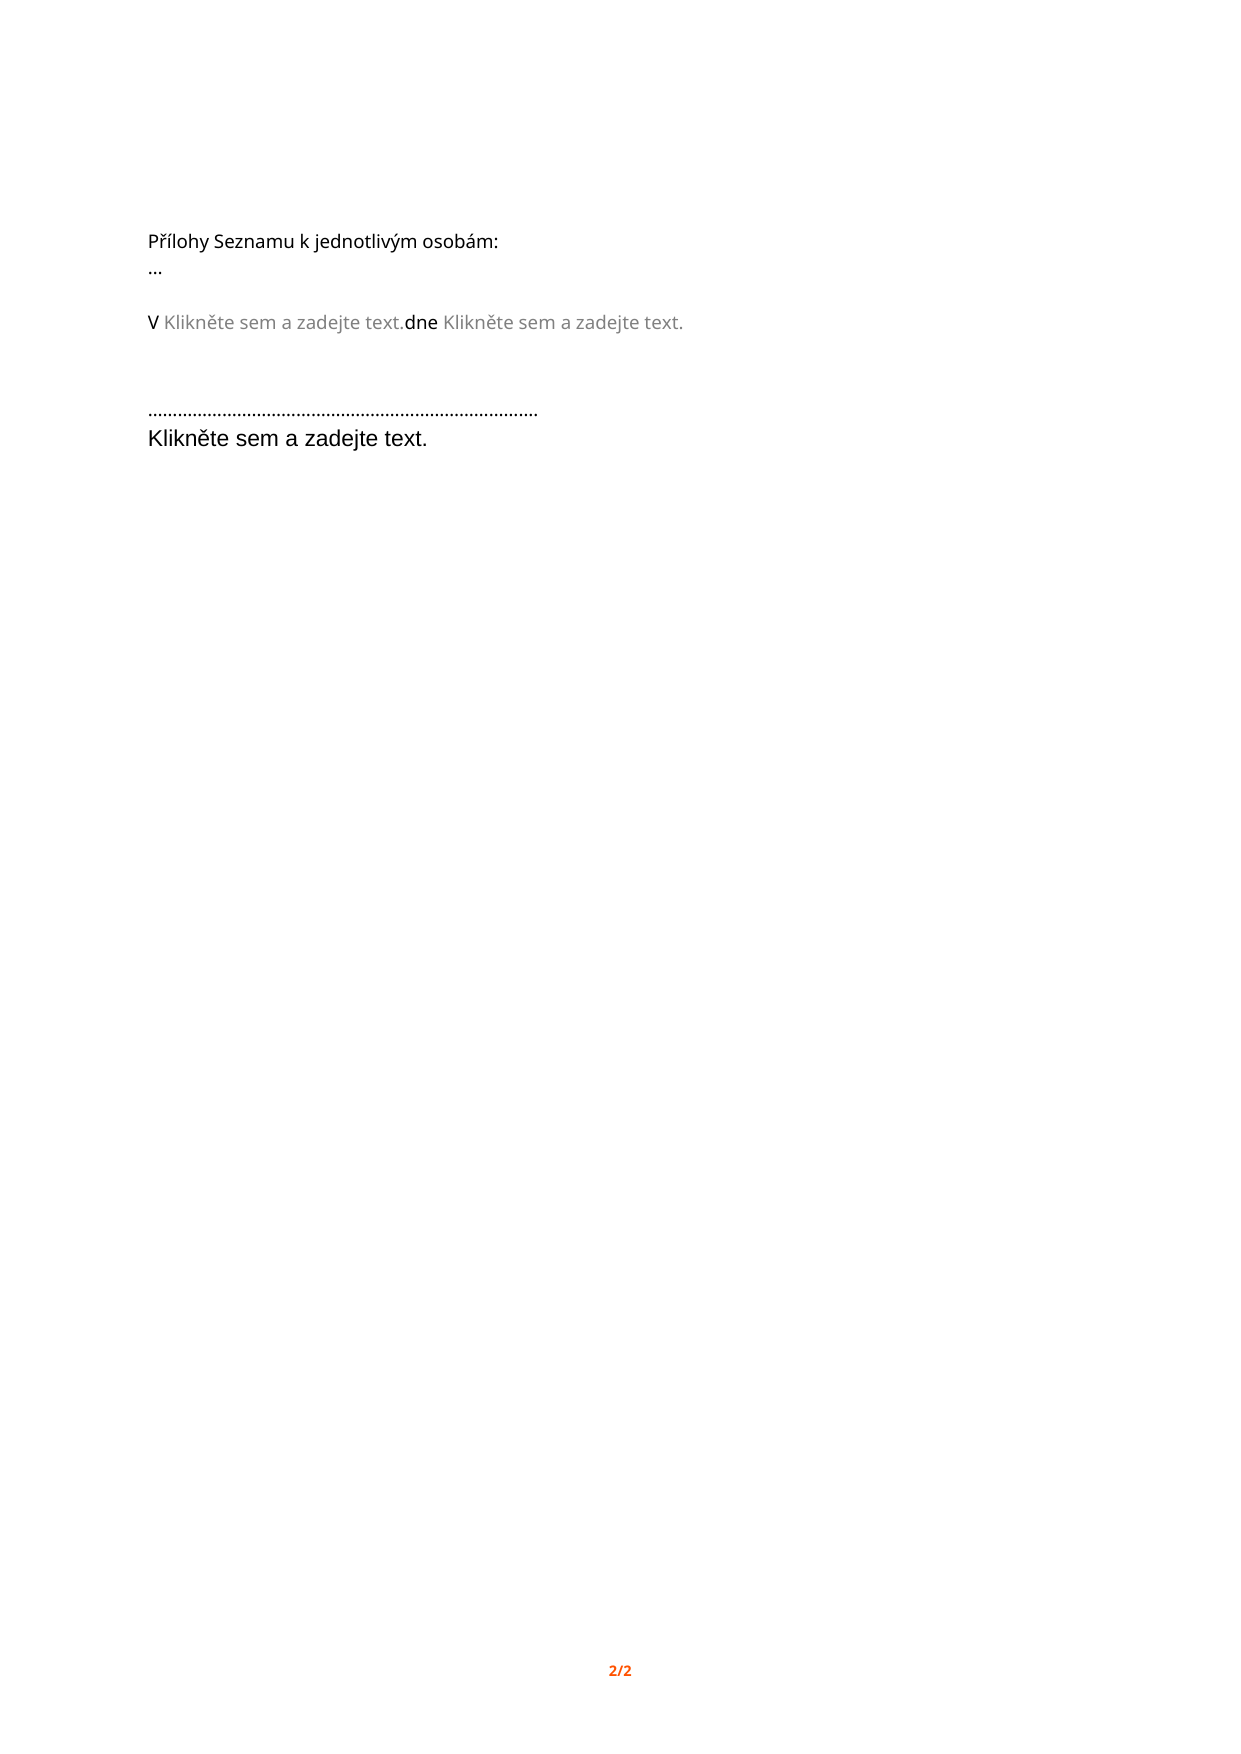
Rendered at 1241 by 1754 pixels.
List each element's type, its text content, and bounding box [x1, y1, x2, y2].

text … [148, 254, 1093, 280]
text Přílohy Seznamu k jednotlivým osobám: [148, 229, 1093, 254]
text ……………………………………………………………………. [148, 393, 1092, 422]
text V dne [148, 305, 1092, 334]
